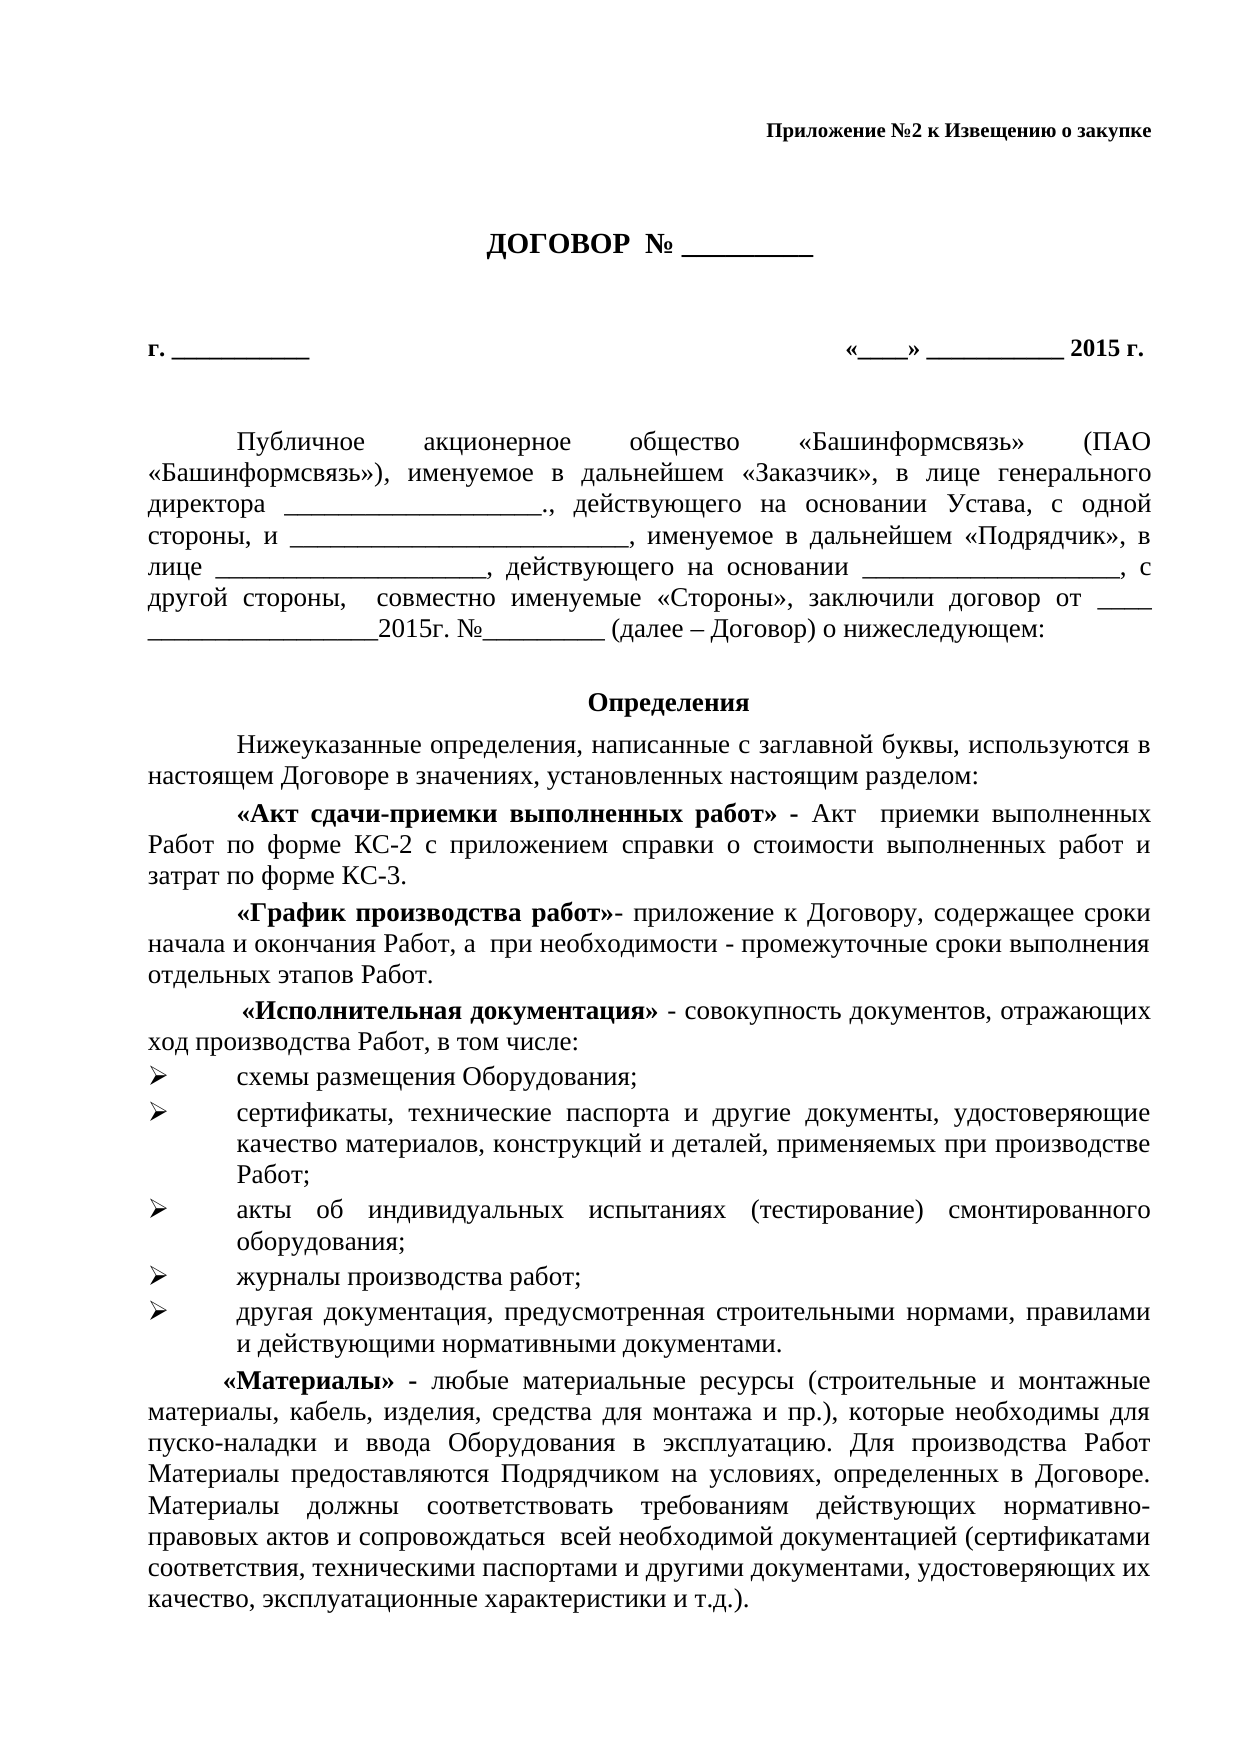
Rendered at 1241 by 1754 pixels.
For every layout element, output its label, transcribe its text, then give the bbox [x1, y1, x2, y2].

text Определения [185, 686, 1152, 717]
text «Исполнительная документация» - совокупность документов, отражающих ход производства Работ, в том числе: [148, 994, 1152, 1056]
list сертификаты, технические паспорта и другие документы, удостоверяющие качество материалов, конструкций и деталей, применяемых при производстве Работ; [148, 1096, 1152, 1189]
subtitle ДОГОВОР № _________ [148, 226, 1152, 259]
text г. ___________ «____» ___________ 2015 г. [148, 333, 1152, 362]
text «График производства работ»- приложение к Договору, содержащее сроки начала и окончания Работ, а при необходимости - промежуточные сроки выполнения отдельных этапов Работ. [148, 896, 1152, 990]
list схемы размещения Оборудования; [148, 1060, 1152, 1092]
text Приложение №2 к Извещению о закупке [148, 118, 1152, 142]
list другая документация, предусмотренная строительными нормами, правилами и действующими нормативными документами. [148, 1296, 1152, 1358]
list журналы производства работ; [148, 1260, 1152, 1291]
text «Материалы» - любые материальные ресурсы (строительные и монтажные материалы, кабель, изделия, средства для монтажа и пр.), которые необходимы для пуско-наладки и ввода Оборудования в эксплуатацию. Для производства Работ Материалы предоставляются Подрядчиком на условиях, определенных в Договоре. Материалы должны соответствовать требованиям действующих нормативно-правовых актов и сопровождаться всей необходимой документацией (сертификатами соответствия, техническими паспортами и другими документами, удостоверяющих их качество, эксплуатационные характеристики и т.д.). [148, 1364, 1152, 1613]
text Публичное акционерное общество «Башинформсвязь» (ПАО «Башинформсвязь»), именуемое в дальнейшем «Заказчик», в лице генерального директора ___________________., действующего на основании Устава, с одной стороны, и _________________________, именуемое в дальнейшем «Подрядчик», в лице ____________________, действующего на основании ___________________, с другой стороны, совместно именуемые «Стороны», заключили договор от ____ _________________2015г. №_________ (далее – Договор) о нижеследующем: [148, 425, 1152, 643]
text Нижеуказанные определения, написанные с заглавной буквы, используются в настоящем Договоре в значениях, установленных настоящим разделом: [148, 728, 1152, 790]
text «Акт сдачи-приемки выполненных работ» - Акт приемки выполненных Работ по форме КС-2 с приложением справки о стоимости выполненных работ и затрат по форме КС-3. [148, 797, 1152, 890]
list акты об индивидуальных испытаниях (тестирование) смонтированного оборудования; [148, 1193, 1152, 1256]
